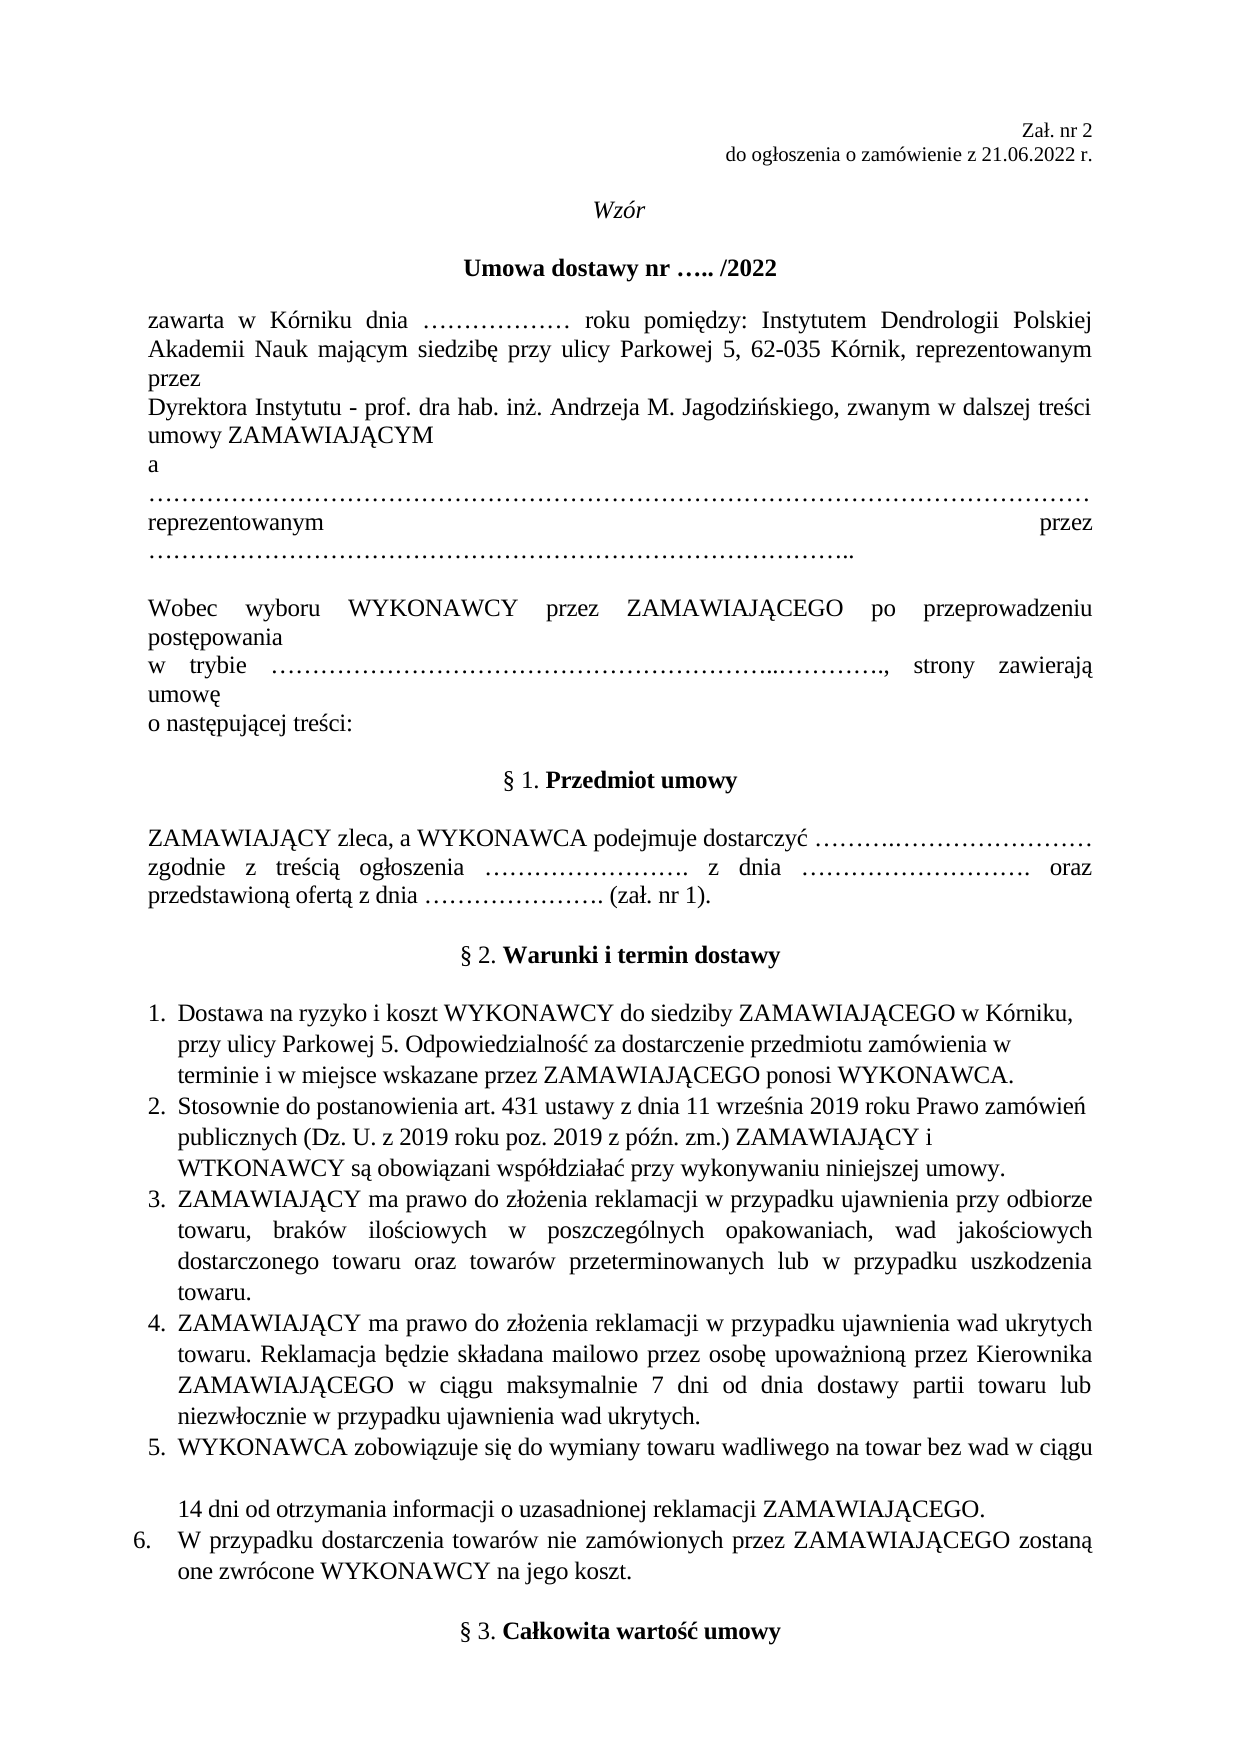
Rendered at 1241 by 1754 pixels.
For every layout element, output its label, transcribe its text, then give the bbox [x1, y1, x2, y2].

text ZAMAWIAJĄCY zleca, a WYKONAWCA podejmuje dostarczyć ……….…………………… zgodnie z treścią ogłoszenia ……………………. z dnia ………………………. oraz przedstawioną ofertą z dnia …………………. (zał. nr 1). [148, 823, 1093, 909]
text Wobec wyboru WYKONAWCY przez ZAMAWIAJĄCEGO po przeprowadzeniu postępowania w trybie ……………………………………………………..…………., strony zawierają umowę o następującej treści: [148, 593, 1093, 737]
list Stosownie do postanowienia art. 431 ustawy z dnia 11 września 2019 roku Prawo zamówień publicznych (Dz. U. z 2019 roku poz. 2019 z późn. zm.) ZAMAWIAJĄCY i WTKONAWCY są obowiązani współdziałać przy wykonywaniu niniejszej umowy. [148, 1091, 1093, 1182]
text § 3. Całkowita wartość umowy [148, 1616, 1093, 1645]
list ZAMAWIAJĄCY ma prawo do złożenia reklamacji w przypadku ujawnienia przy odbiorze towaru, braków ilościowych w poszczególnych opakowaniach, wad jakościowych dostarczonego towaru oraz towarów przeterminowanych lub w przypadku uszkodzenia towaru. [148, 1184, 1093, 1306]
text Zał. nr 2 [885, 118, 1093, 142]
text …………………………………………………………………………………………………… reprezentowanym przez ………………………………………………………………………….. [148, 478, 1093, 564]
text zawarta w Kórniku dnia ……………… roku pomiędzy: Instytutem Dendrologii Polskiej Akademii Nauk mającym siedzibę przy ulicy Parkowej 5, 62-035 Kórnik, reprezentowanym przez Dyrektora Instytutu - prof. dra hab. inż. Andrzeja M. Jagodzińskiego, zwanym w dalszej treści umowy ZAMAWIAJĄCYM [148, 305, 1093, 449]
text § 2. Warunki i termin dostawy [148, 940, 1093, 969]
list WYKONAWCA zobowiązuje się do wymiany towaru wadliwego na towar bez wad w ciągu 14 dni od otrzymania informacji o uzasadnionej reklamacji ZAMAWIAJĄCEGO. [148, 1432, 1093, 1523]
list W przypadku dostarczenia towarów nie zamówionych przez ZAMAWIAJĄCEGO zostaną one zwrócone WYKONAWCY na jego koszt. [133, 1525, 1093, 1585]
text Umowa dostawy nr ….. /2022 [148, 253, 1093, 281]
list ZAMAWIAJĄCY ma prawo do złożenia reklamacji w przypadku ujawnienia wad ukrytych towaru. Reklamacja będzie składana mailowo przez osobę upoważnioną przez Kierownika ZAMAWIAJĄCEGO w ciągu maksymalnie 7 dni od dnia dostawy partii towaru lub niezwłocznie w przypadku ujawnienia wad ukrytych. [148, 1308, 1093, 1430]
text a [148, 449, 1093, 478]
text Wzór [148, 195, 1093, 224]
text § 1. Przedmiot umowy [148, 765, 1093, 794]
text do ogłoszenia o zamówienie z 21.06.2022 r. [148, 142, 1093, 166]
list Dostawa na ryzyko i koszt WYKONAWCY do siedziby ZAMAWIAJĄCEGO w Kórniku, przy ulicy Parkowej 5. Odpowiedzialność za dostarczenie przedmiotu zamówienia w terminie i w miejsce wskazane przez ZAMAWIAJĄCEGO ponosi WYKONAWCA. [148, 998, 1093, 1088]
